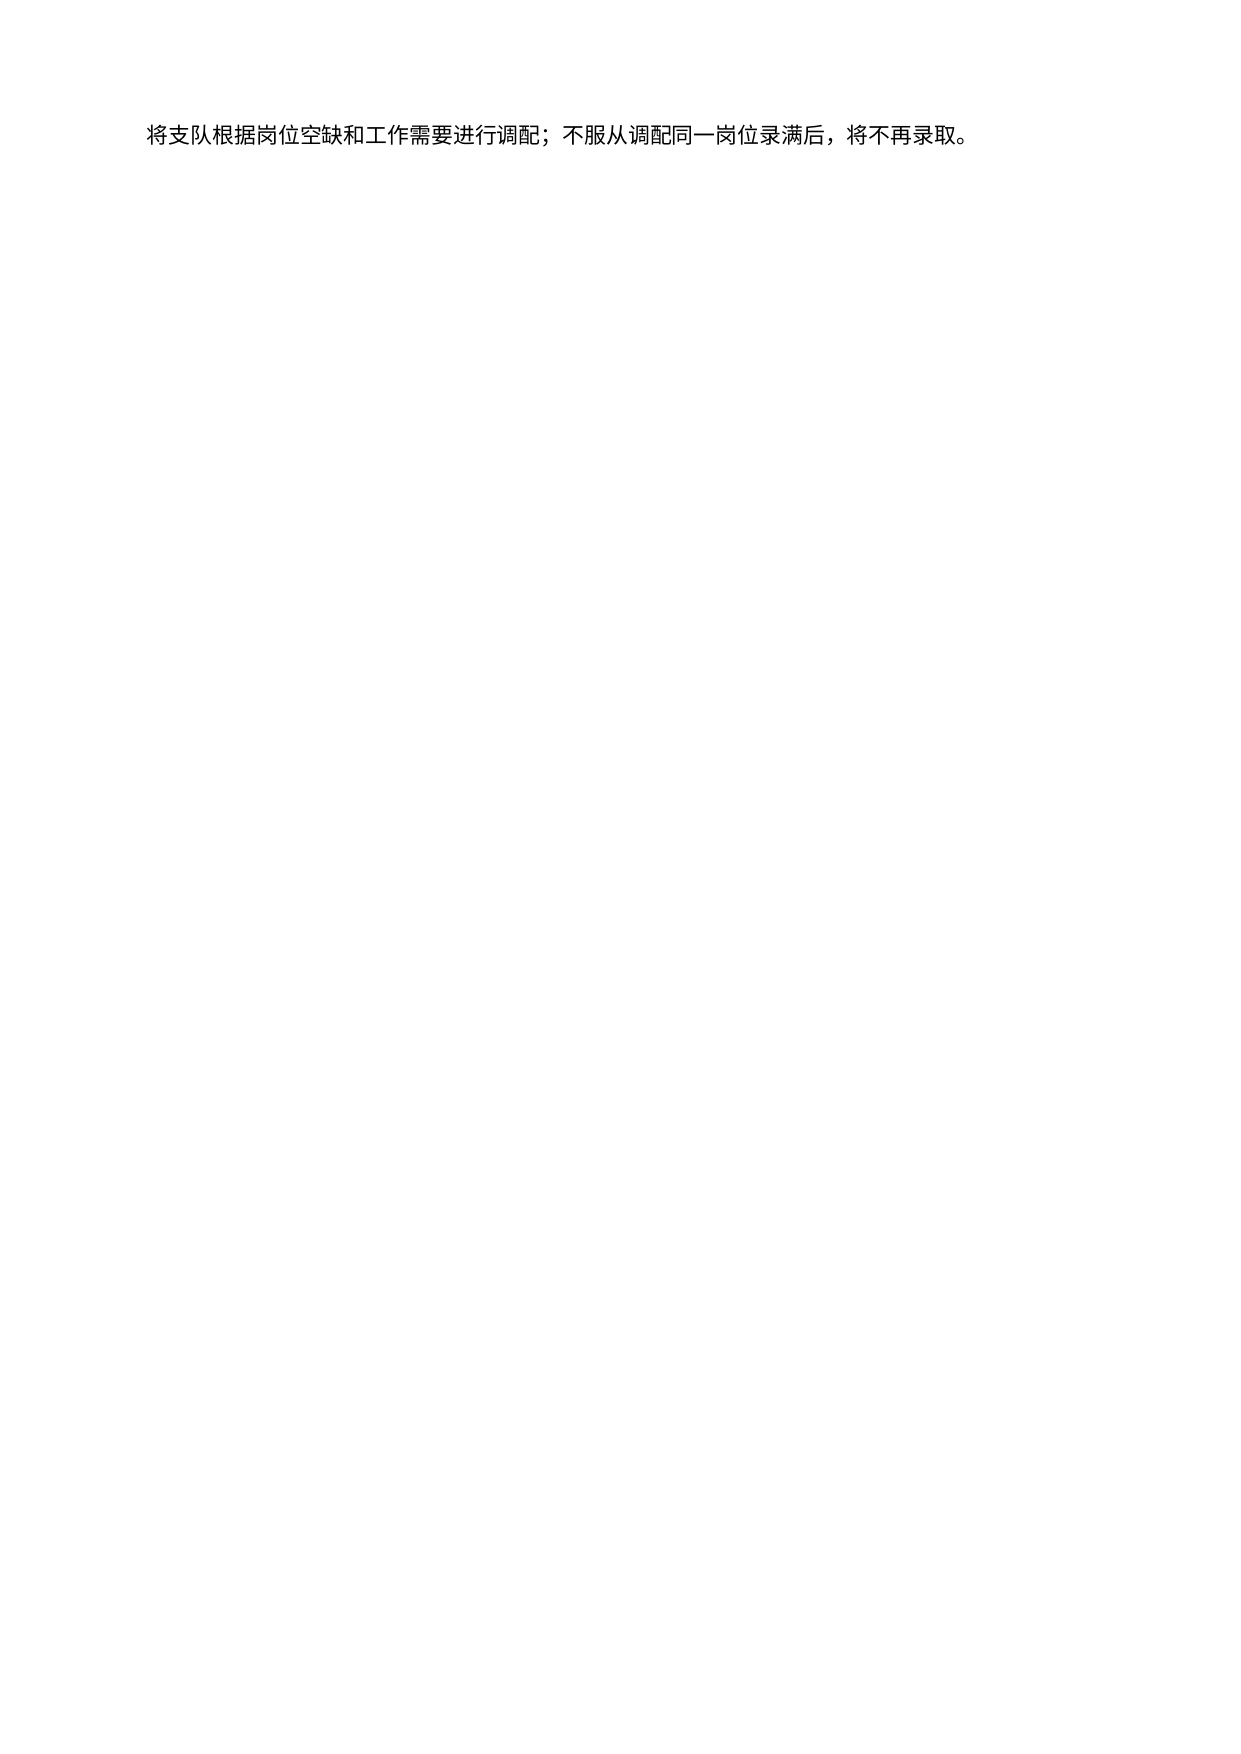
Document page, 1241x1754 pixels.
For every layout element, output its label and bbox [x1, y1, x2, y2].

text [147, 110, 1088, 152]
